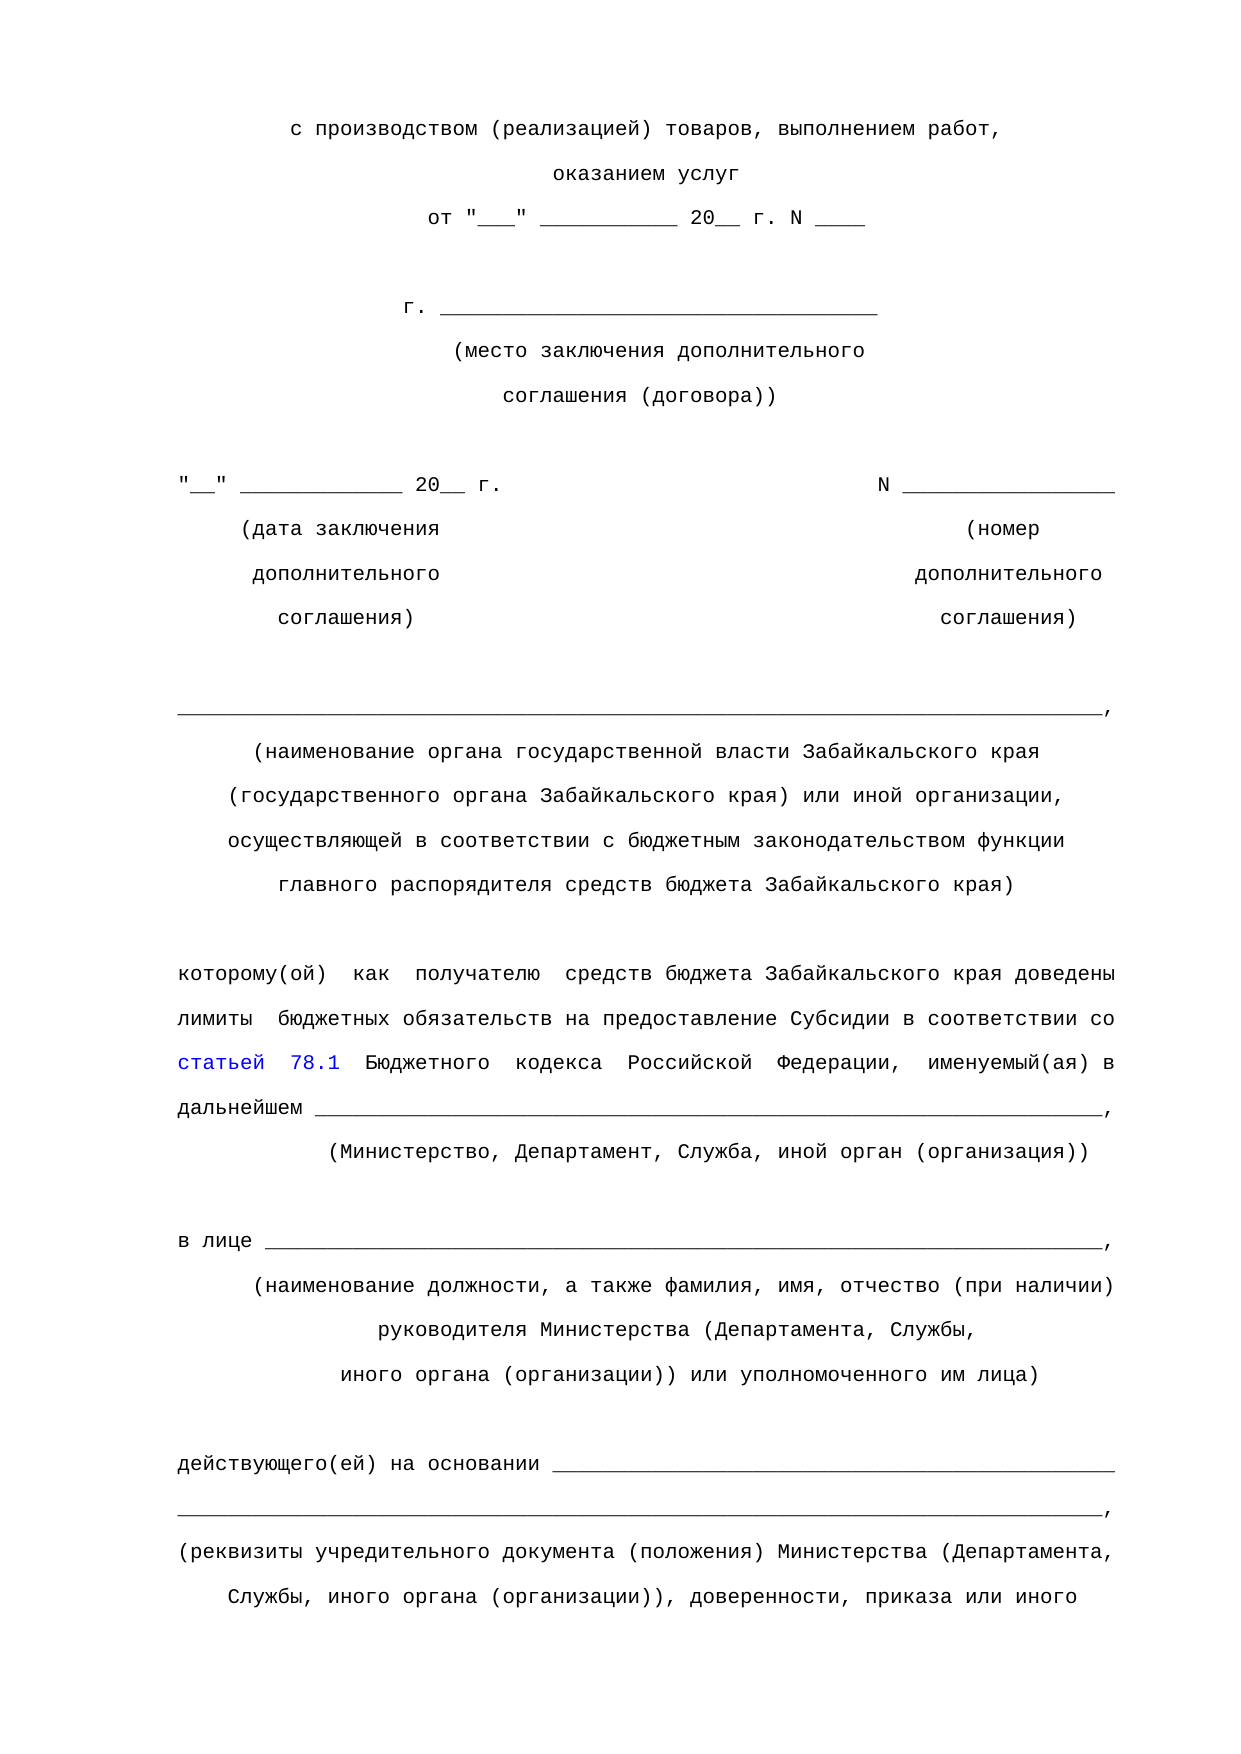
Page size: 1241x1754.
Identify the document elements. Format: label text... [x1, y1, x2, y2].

text Службы, иного органа (организации)), доверенности, приказа или иного [177, 1586, 1152, 1609]
text действующего(ей) на основании _____________________________________________ [177, 1452, 1152, 1476]
text лимиты бюджетных обязательств на предоставление Субсидии в соответствии со [177, 1008, 1152, 1031]
text (наименование органа государственной власти Забайкальского края [177, 741, 1152, 764]
text (Министерство, Департамент, Служба, иной орган (организация)) [177, 1141, 1152, 1165]
text __________________________________________________________________________, [177, 1497, 1152, 1521]
text от "___" ___________ 20__ г. N ____ [177, 207, 1152, 231]
text "__" _____________ 20__ г. N _________________ [177, 474, 1152, 498]
text дальнейшем _______________________________________________________________, [177, 1097, 1152, 1120]
text с производством (реализацией) товаров, выполнением работ, [177, 118, 1152, 142]
text статьей 78.1 Бюджетного кодекса Российской Федерации, именуемый(ая) в [177, 1052, 1152, 1076]
text соглашения) соглашения) [177, 607, 1152, 631]
text оказанием услуг [177, 163, 1152, 186]
text соглашения (договора)) [177, 385, 1152, 409]
text (наименование должности, а также фамилия, имя, отчество (при наличии) [177, 1274, 1152, 1298]
text (реквизиты учредительного документа (положения) Министерства (Департамента, [177, 1541, 1152, 1565]
text в лице ___________________________________________________________________, [177, 1230, 1152, 1254]
text дополнительного дополнительного [177, 563, 1152, 587]
text осуществляющей в соответствии с бюджетным законодательством функции [177, 830, 1152, 853]
text иного органа (организации)) или уполномоченного им лица) [177, 1363, 1152, 1387]
text (государственного органа Забайкальского края) или иной организации, [177, 785, 1152, 809]
text __________________________________________________________________________, [177, 696, 1152, 720]
text которому(ой) как получателю средств бюджета Забайкальского края доведены [177, 963, 1152, 987]
text (дата заключения (номер [177, 518, 1152, 542]
text главного распорядителя средств бюджета Забайкальского края) [177, 874, 1152, 898]
text руководителя Министерства (Департамента, Службы, [177, 1319, 1152, 1343]
text г. ___________________________________ [177, 296, 1152, 320]
text (место заключения дополнительного [177, 341, 1152, 364]
